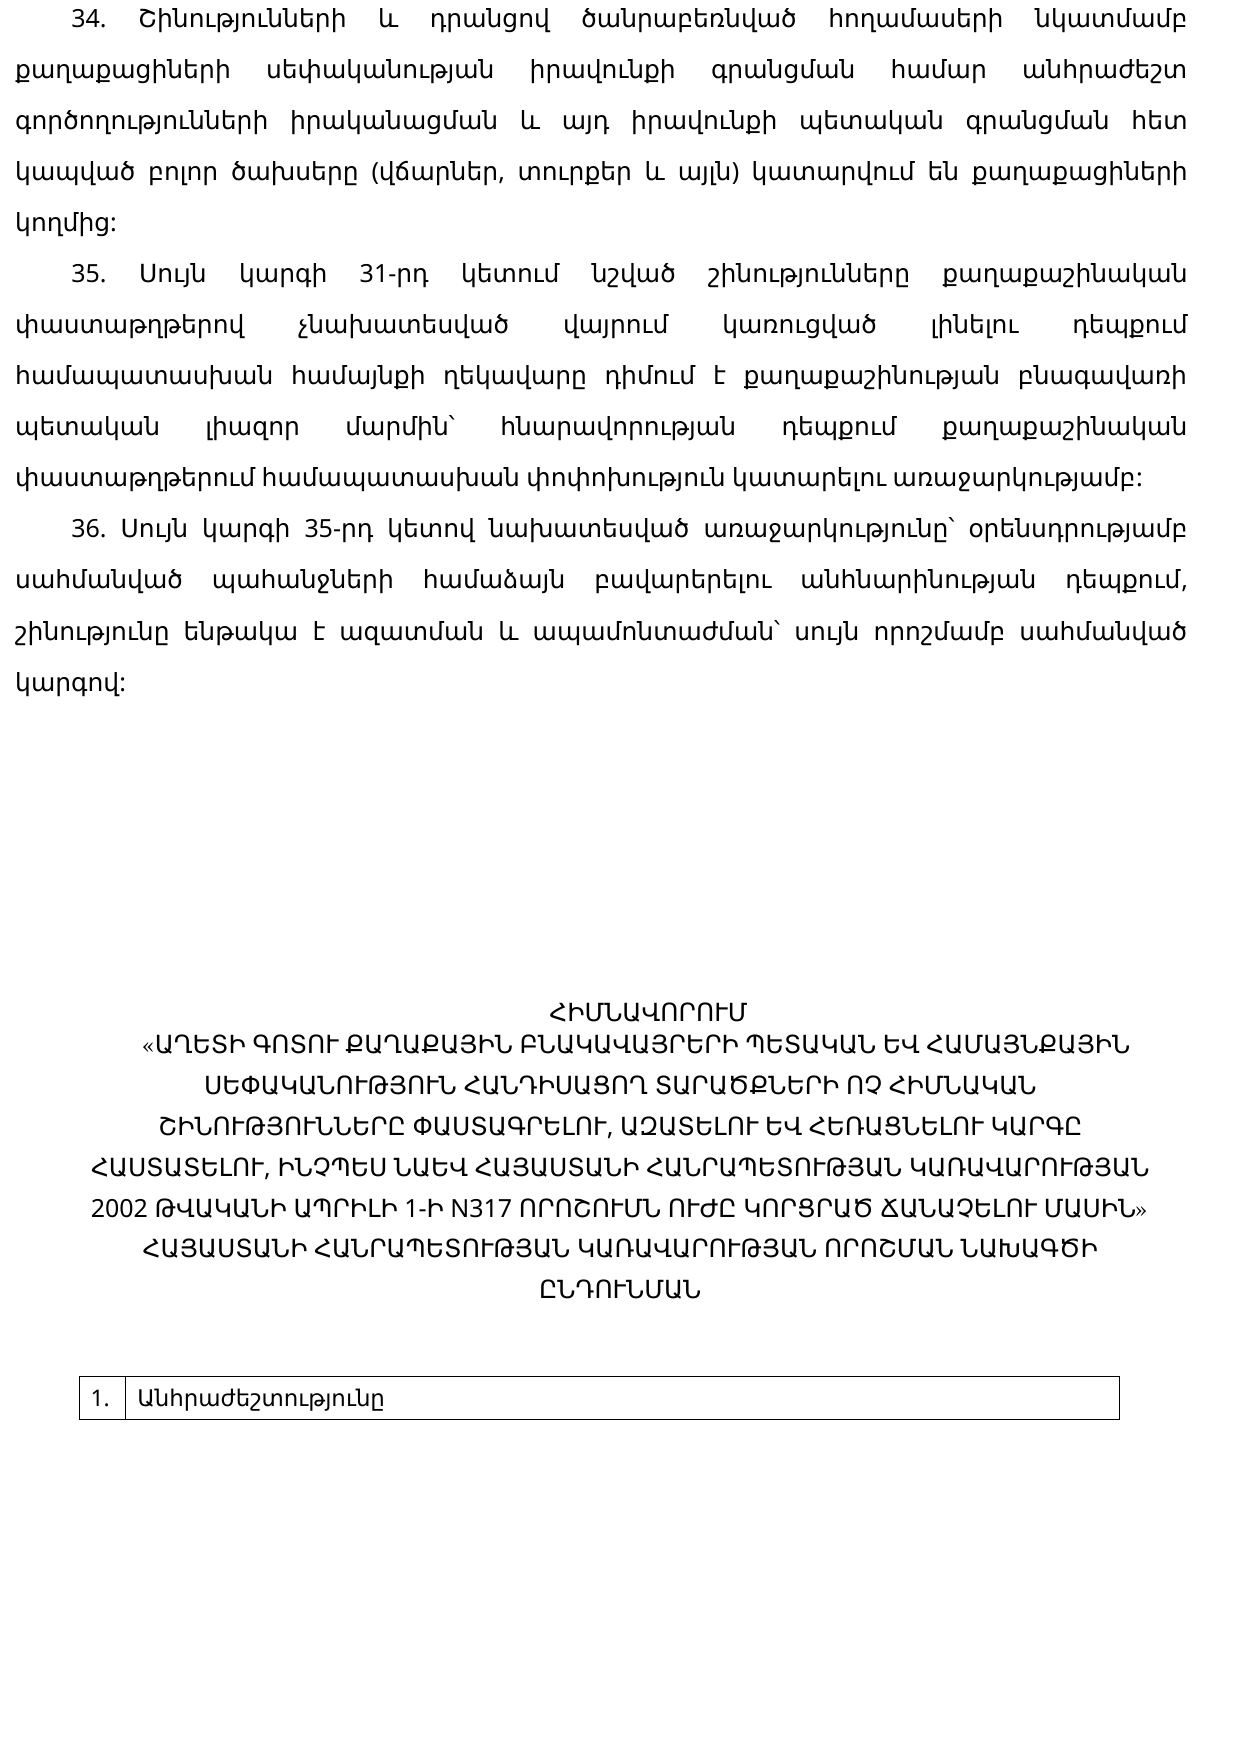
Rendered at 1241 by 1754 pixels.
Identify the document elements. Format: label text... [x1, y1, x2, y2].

text 34. Շինությունների և դրանցով ծանրաբեռնված հողամասերի նկատմամբ քաղաքացիների սեփականության իրավունքի գրանցման համար անհրաժեշտ գործողությունների իրականացման և այդ իրավունքի պետական գրանցման հետ կապված բոլոր ծախսերը (վճարներ, տուրքեր և այլն) կատարվում են քաղաքացիների կողմից: [15, 1, 1188, 239]
table_header 1. [80, 1377, 125, 1419]
text ԱՂԵՏԻ ԳՈՏՈՒ ՔԱՂԱՔԱՅԻՆ ԲՆԱԿԱՎԱՅՐԵՐԻ ՊԵՏԱԿԱՆ ԵՎ ՀԱՄԱՅՆՔԱՅԻՆ ՍԵՓԱԿԱՆՈՒԹՅՈՒՆ ՀԱՆԴԻՍԱՑՈՂ ՏԱՐԱԾՔՆԵՐԻ ՈՉ ՀԻՄՆԱԿԱՆ ՇԻՆՈՒԹՅՈՒՆՆԵՐԸ ՓԱՍՏԱԳՐԵԼՈՒ, ԱԶԱՏԵԼՈՒ ԵՎ ՀԵՌԱՑՆԵԼՈՒ ԿԱՐԳԸ ՀԱՍՏԱՏԵԼՈՒ, ԻՆՉՊԵՍ ՆԱԵՎ ՀԱՅԱՍՏԱՆԻ ՀԱՆՐԱՊԵՏՈՒԹՅԱՆ ԿԱՌԱՎԱՐՈՒԹՅԱՆ 2002 ԹՎԱԿԱՆԻ ԱՊՐԻԼԻ 1-Ի N317 ՈՐՈՇՈՒՄՆ ՈՒԺԸ ԿՈՐՑՐԱԾ ՃԱՆԱՉԵԼՈՒ ՄԱՍԻՆ ՀԱՅԱՍՏԱՆԻ ՀԱՆՐԱՊԵՏՈՒԹՅԱՆ ԿԱՌԱՎԱՐՈՒԹՅԱՆ ՈՐՈՇՄԱՆ ՆԱԽԱԳԾԻ ԸՆԴՈՒՆՄԱՆ [90, 1027, 1150, 1306]
text 35. Սույն կարգի 31-րդ կետում նշված շինությունները քաղաքաշինական փաստաթղթերով չնախատեսված վայրում կառուցված լինելու դեպքում համապատասխան համայնքի ղեկավարը դիմում է քաղաքաշինության բնագավառի պետական լիազոր մարմին՝ հնարավորության դեպքում քաղաքաշինական փաստաթղթերում համապատասխան փոփոխություն կատարելու առաջարկությամբ: [15, 256, 1188, 494]
text 36. Սույն կարգի 35-րդ կետով նախատեսված առաջարկությունը՝ օրենսդրությամբ սահմանված պահանջների համաձայն բավարերելու անհնարինության դեպքում, շինությունը ենթակա է ազատման և ապամոնտաժման՝ սույն որոշմամբ սահմանված կարգով: [15, 511, 1188, 698]
table_header Անհրաժեշտությունը [126, 1377, 1119, 1419]
text ՀԻՄՆԱՎՈՐՈՒՄ [90, 998, 1206, 1027]
